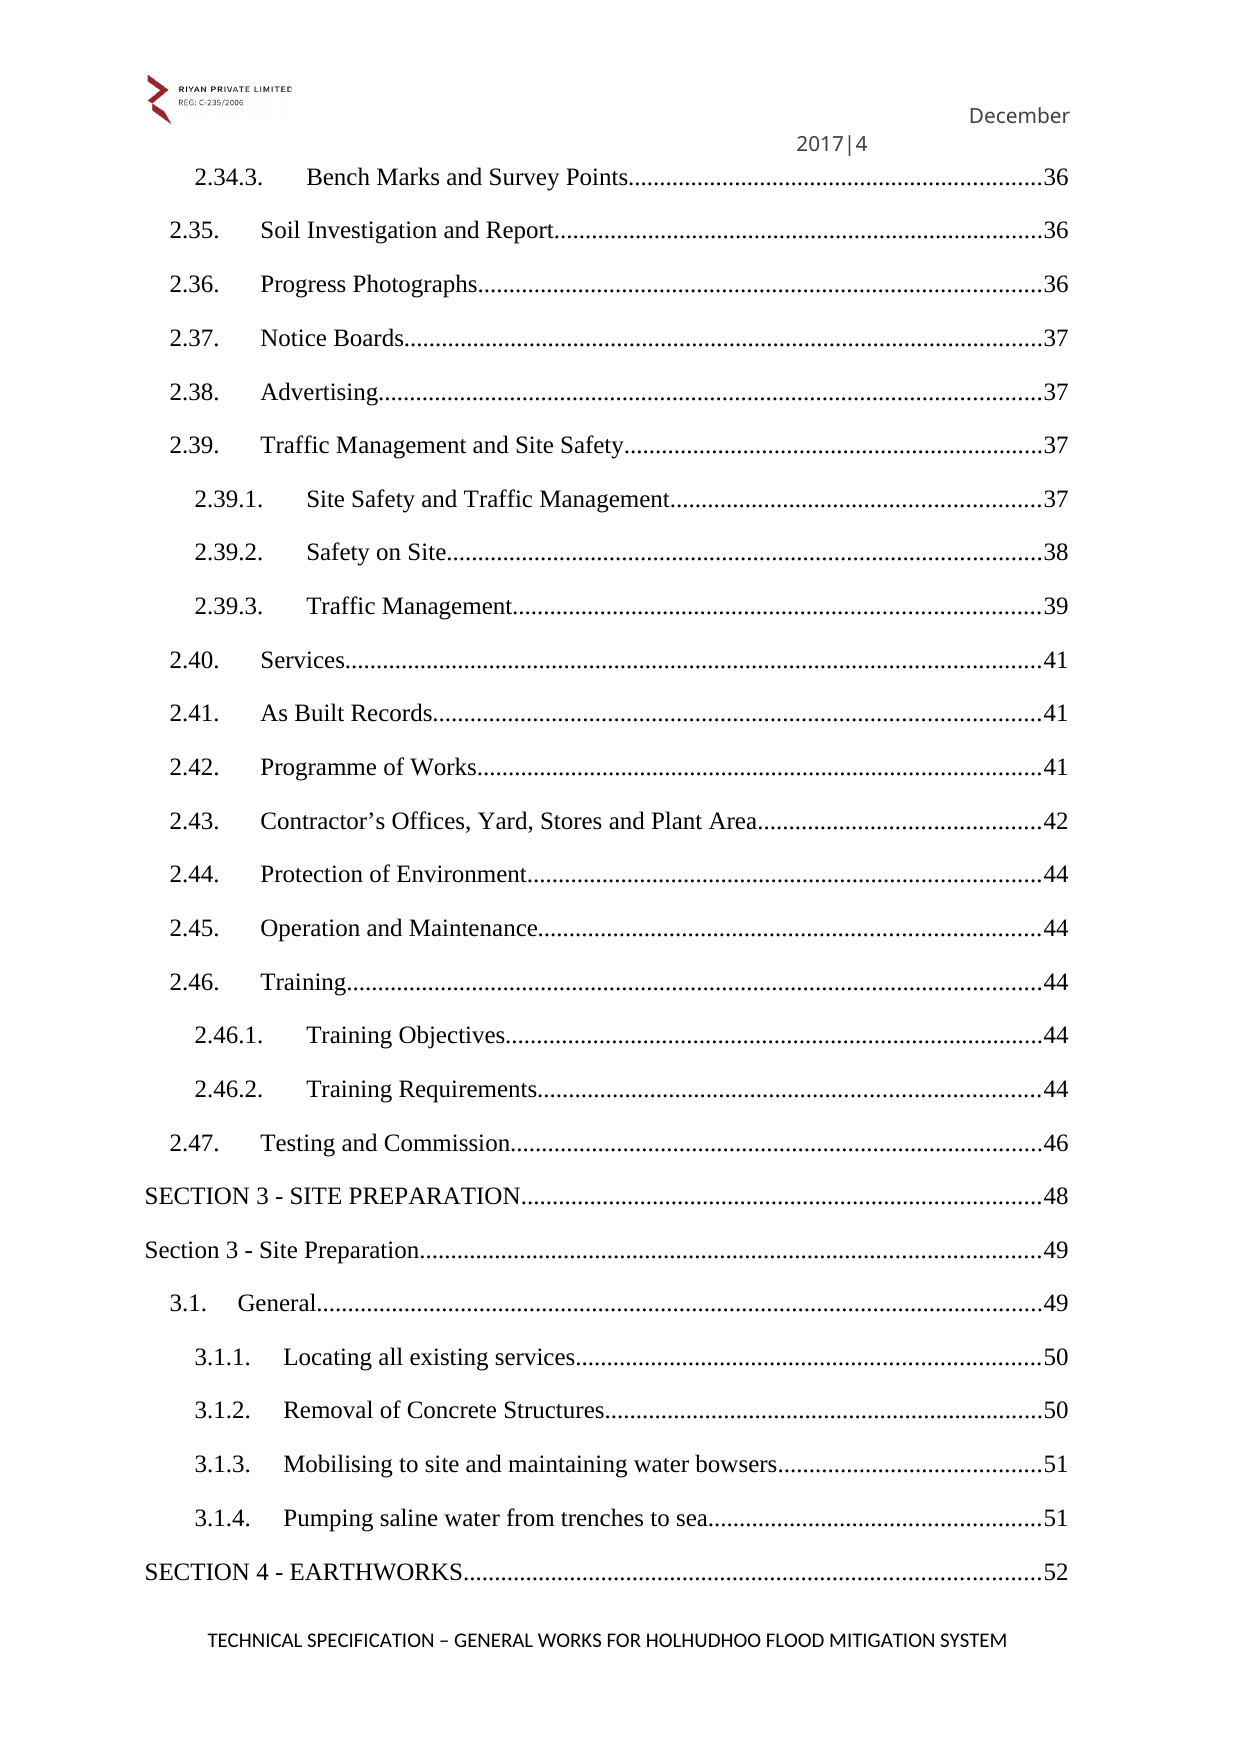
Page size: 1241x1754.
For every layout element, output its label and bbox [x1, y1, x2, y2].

picture [147, 75, 292, 124]
